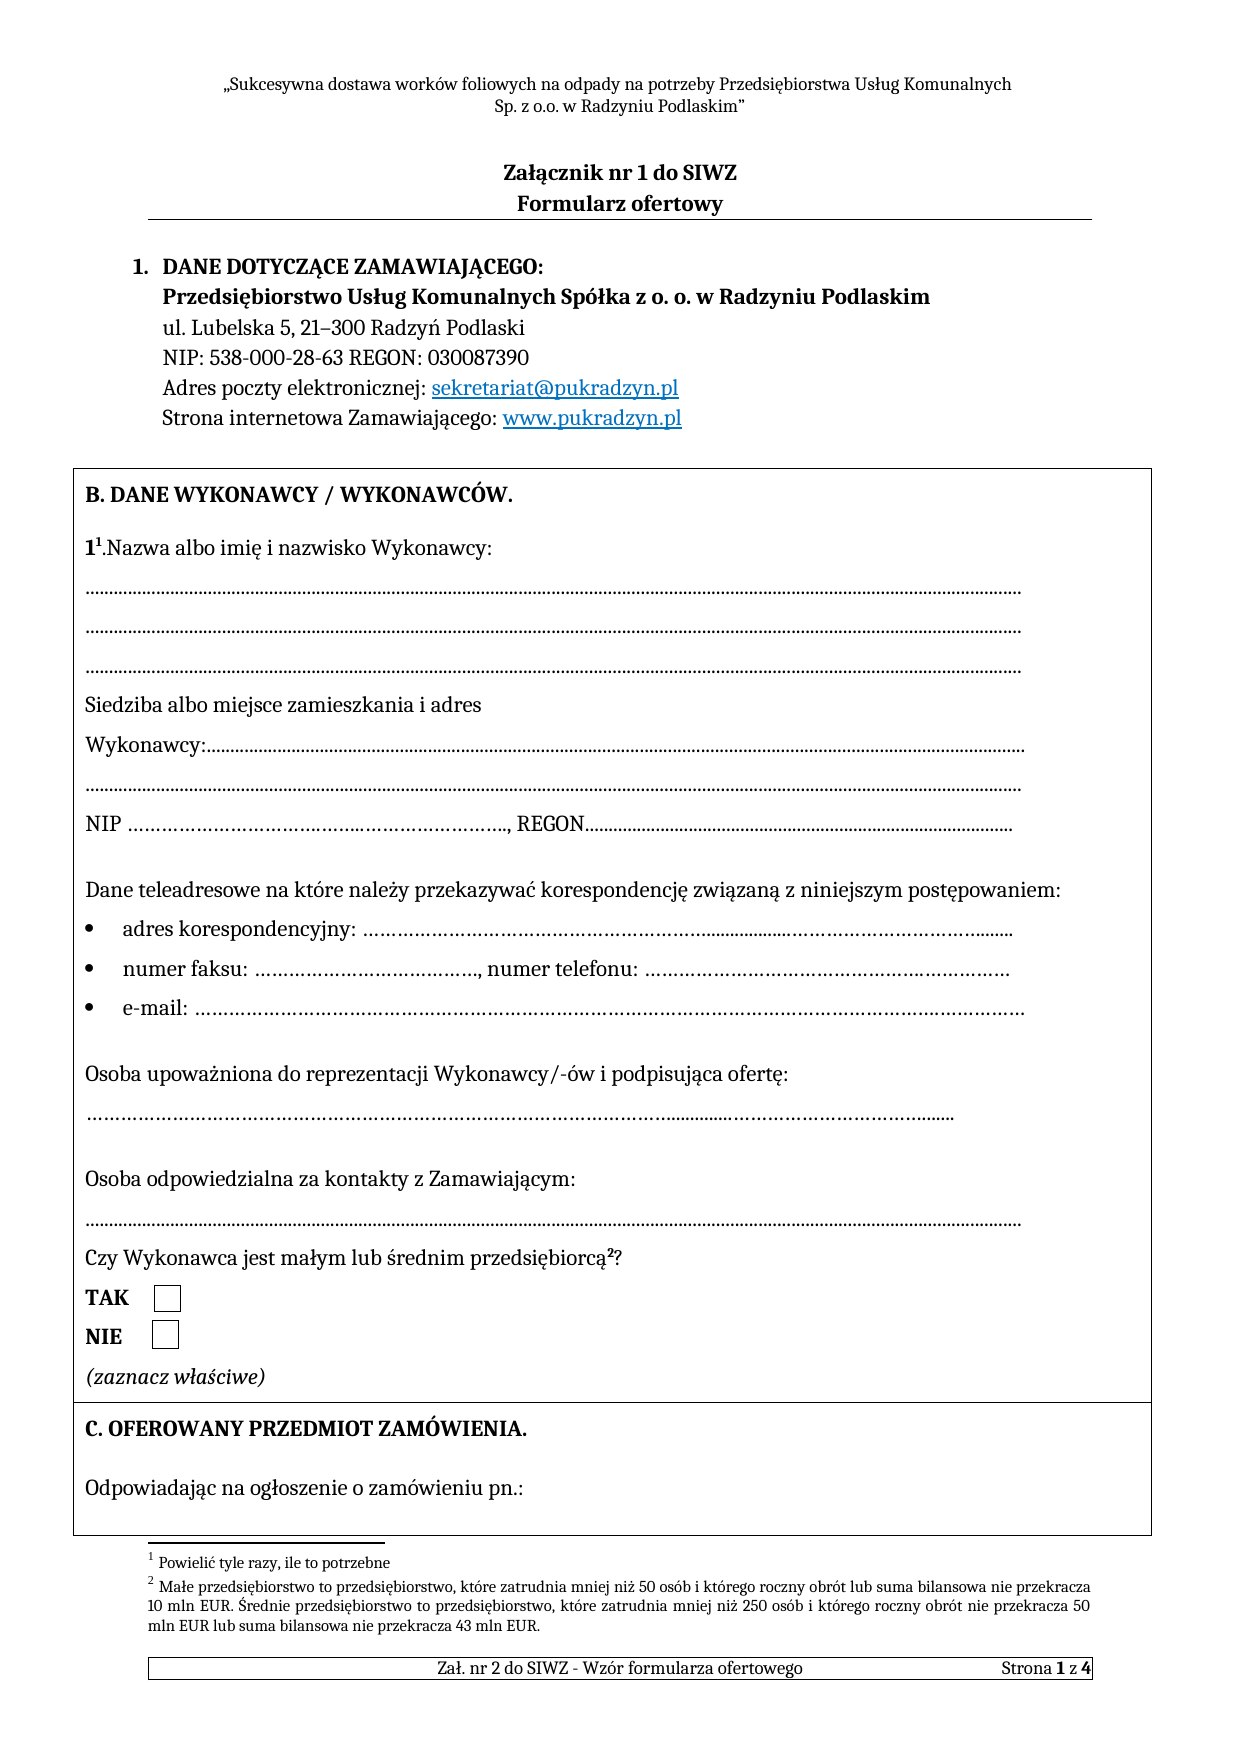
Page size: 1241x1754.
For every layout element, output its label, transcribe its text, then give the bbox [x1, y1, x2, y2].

list DANE DOTYCZĄCE ZAMAWIAJĄCEGO: [133, 254, 1092, 280]
text Adres poczty elektronicznej: sekretariat@pukradzyn.pl [162, 375, 1092, 401]
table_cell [74, 1403, 1151, 1535]
table_header B. DANE WYKONAWCY / WYKONAWCÓW. 1.Nazwa albo imię i nazwisko Wykonawcy: ....................................................................................................................................................................................................... ....................................................................................................................................................................................................... ....................................................................................................................................................................................................... Siedziba albo miejsce zamieszkania i adres Wykonawcy:.............................................................................................................................................................................. ....................................................................................................................................................................................................... NIP …………………………….……..……………………., REGON........................................................................................... Dane teleadresowe na które należy przekazywać korespondencję związaną z niniejszym postępowaniem: adres korespondencyjny: ……………………………………………………..................……………………………....... numer faksu: …………………………………, numer telefonu: ………………………………………….…………… e-mail: ………………………………………………………………………………………………………………….…………… Osoba upoważniona do reprezentacji Wykonawcy/-ów i podpisująca ofertę: ………………………………………………………………………………………….............……………………………....... Osoba odpowiedzialna za kontakty z Zamawiającym: ....................................................................................................................................................................................................... Czy Wykonawca jest małym lub średnim przedsiębiorcą? TAK NIE (zaznacz właściwe) [74, 469, 1151, 1402]
text Formularz ofertowy [148, 190, 1092, 219]
text Strona internetowa Zamawiającego: www.pukradzyn.pl [162, 405, 1092, 431]
text Przedsiębiorstwo Usług Komunalnych Spółka z o. o. w Radzyniu Podlaskim [162, 284, 1092, 310]
text ul. Lubelska 5, 21–300 Radzyń Podlaski [162, 314, 1092, 341]
text Załącznik nr 1 do SIWZ [148, 160, 1092, 186]
text NIP: 538-000-28-63 REGON: 030087390 [162, 344, 1092, 371]
